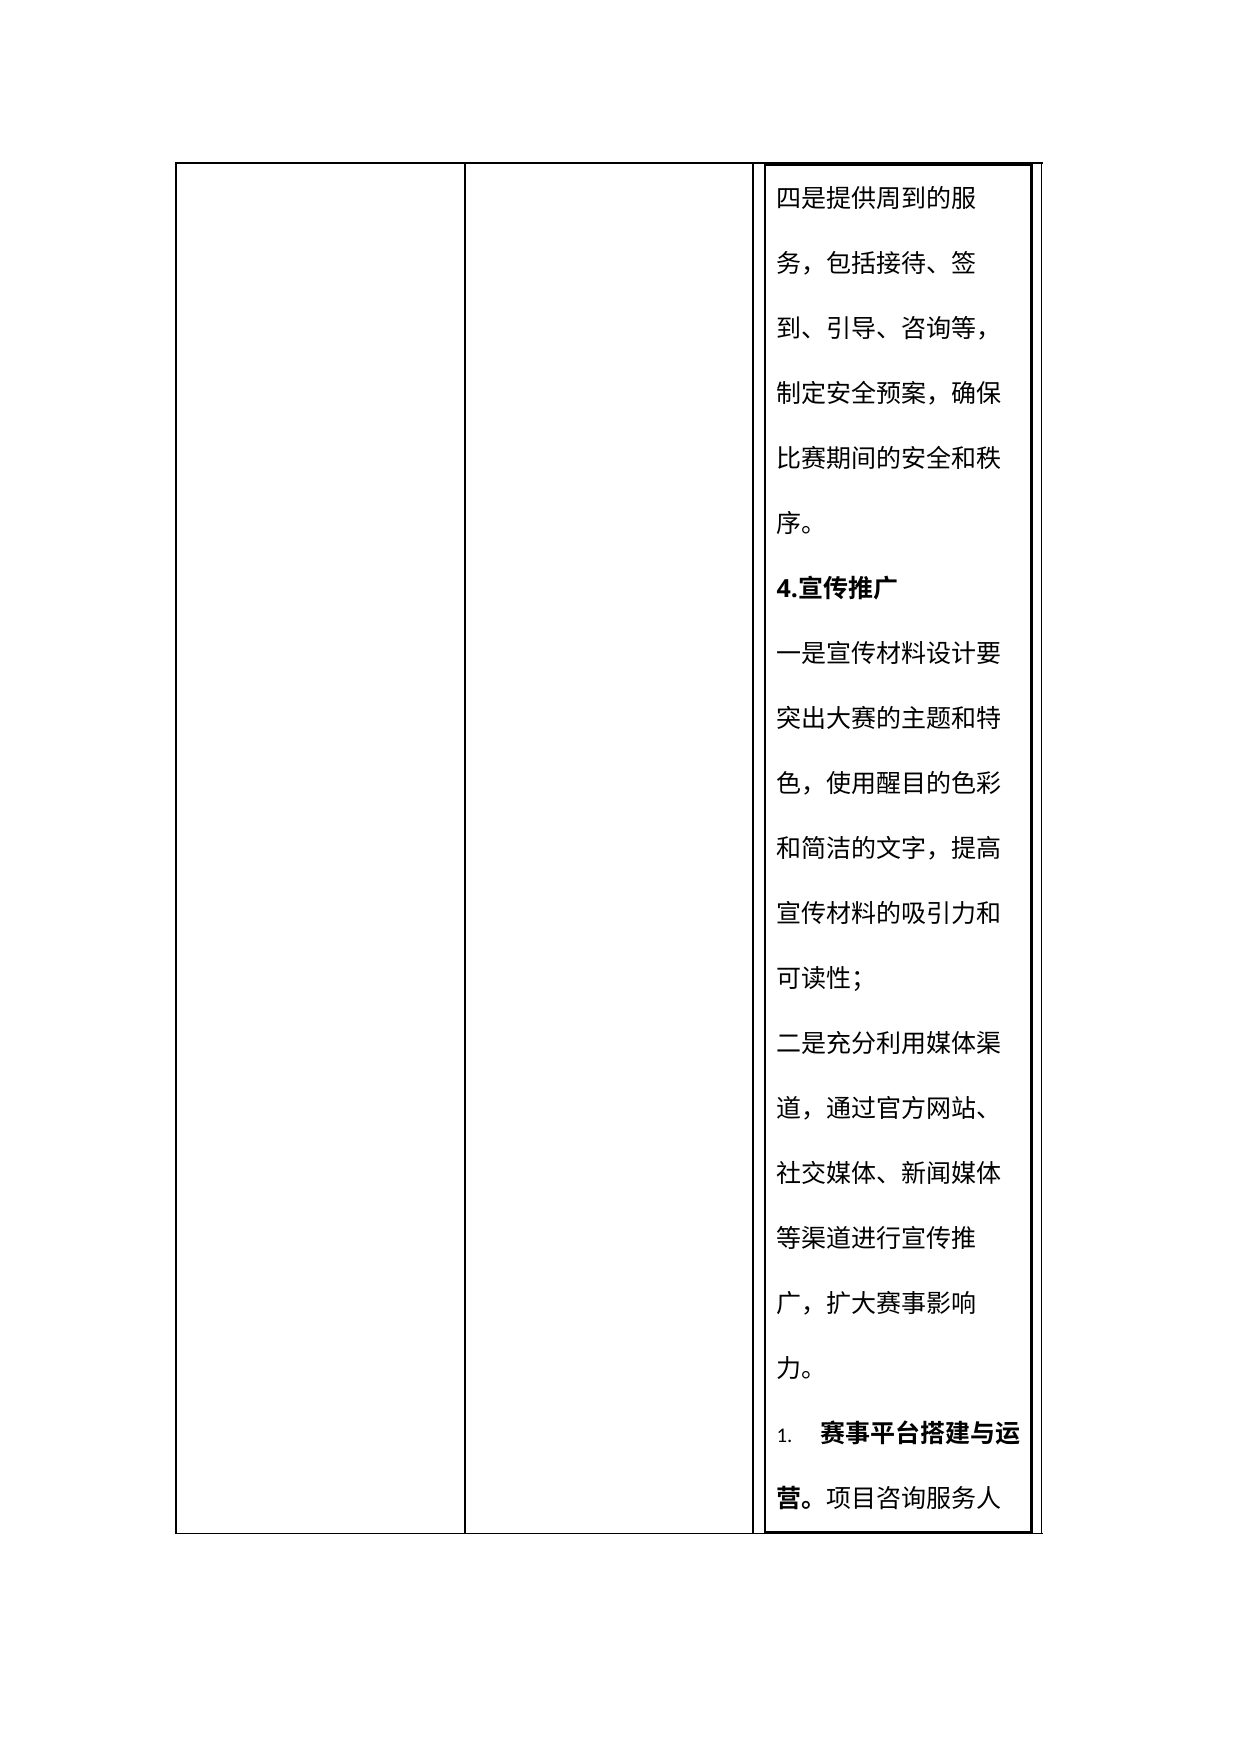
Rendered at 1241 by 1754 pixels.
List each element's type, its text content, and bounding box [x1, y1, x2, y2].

table_cell 1 [177, 164, 464, 1533]
table_cell [1033, 164, 1041, 1533]
table_cell [466, 164, 752, 1533]
table_cell [766, 166, 1030, 1531]
table_cell [754, 164, 764, 1533]
